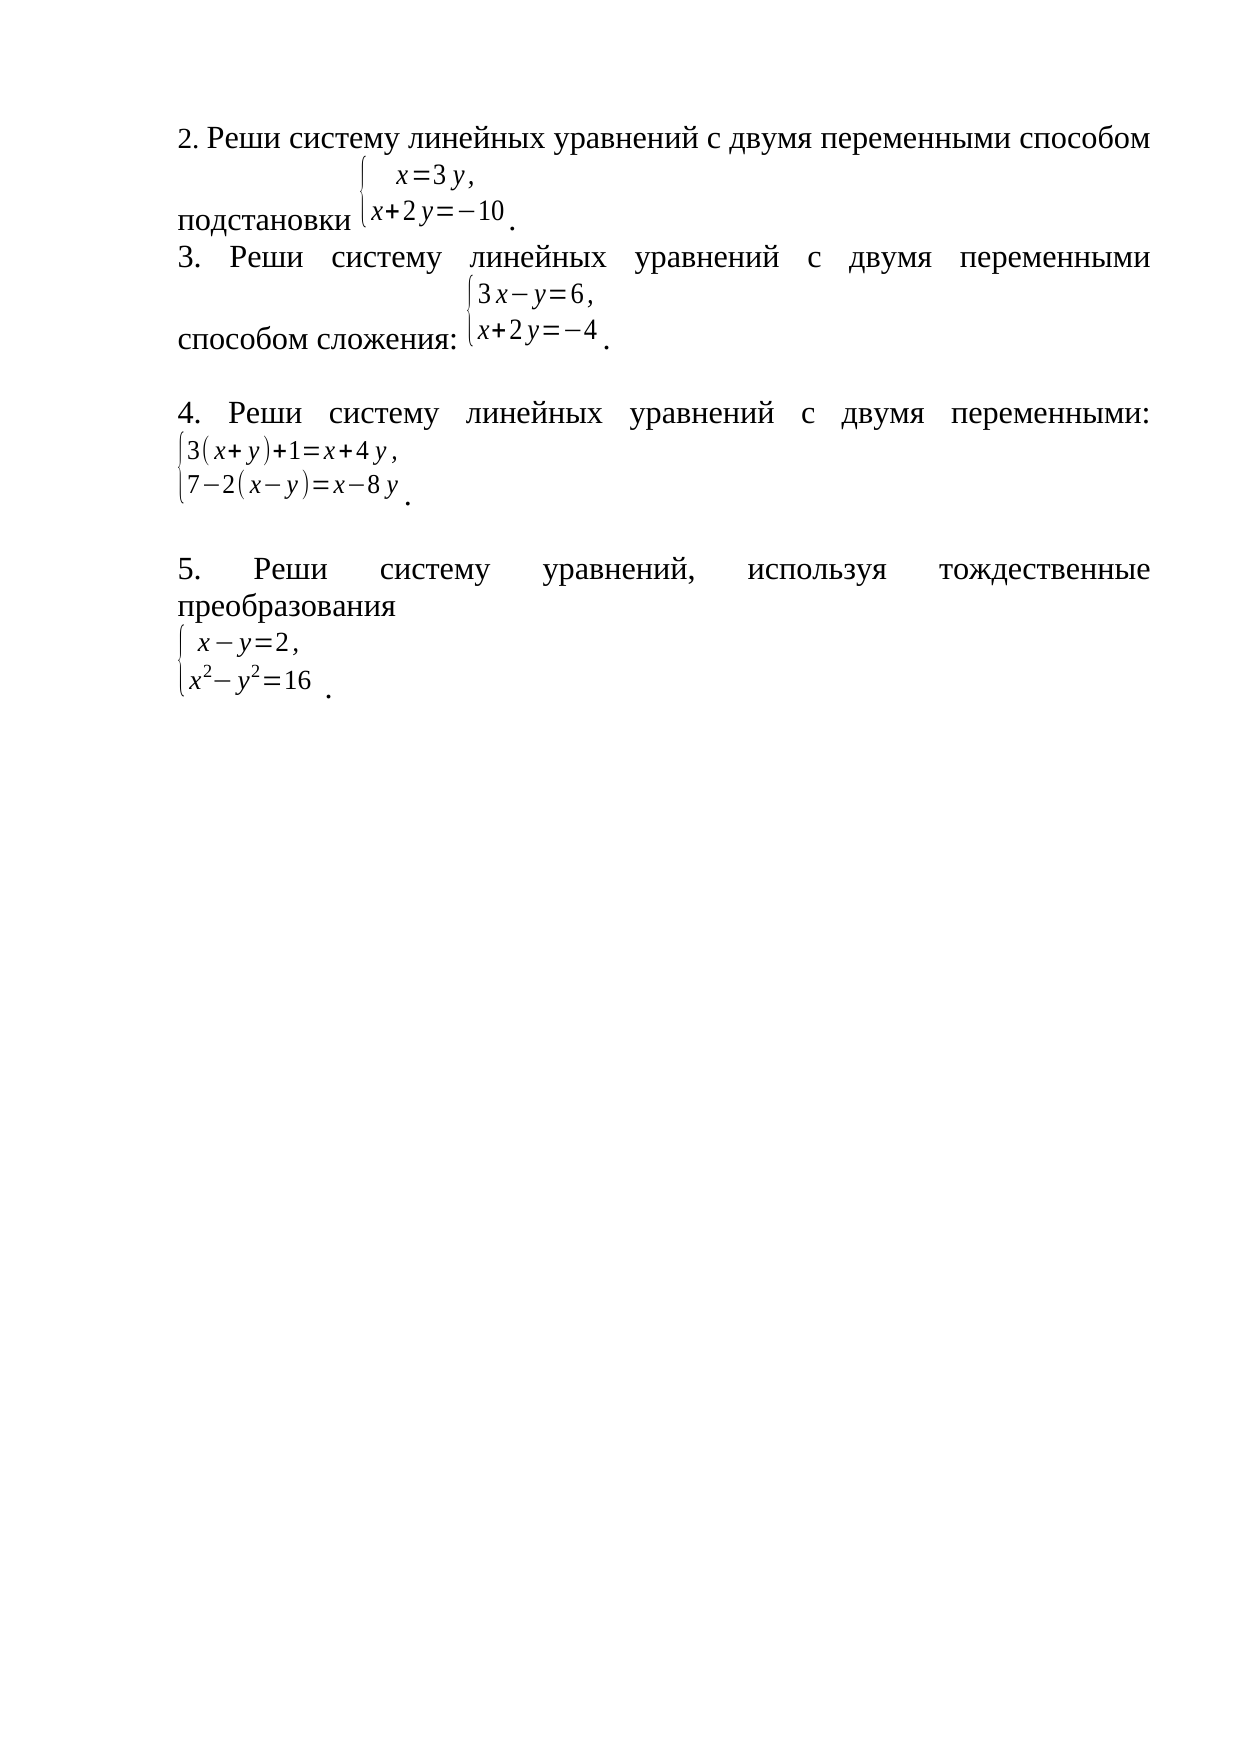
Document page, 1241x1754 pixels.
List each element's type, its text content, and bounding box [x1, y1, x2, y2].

text 2. Реши систему линейных уравнений с двумя переменными способом подстановки . [177, 118, 1152, 237]
text 4. Реши систему линейных уравнений с двумя переменными: . [177, 393, 1152, 512]
text 5. Реши систему уравнений, используя тождественные преобразования [177, 549, 1152, 624]
text . [177, 624, 1152, 706]
text 3. Реши систему линейных уравнений с двумя переменными способом сложения: . [177, 237, 1152, 356]
